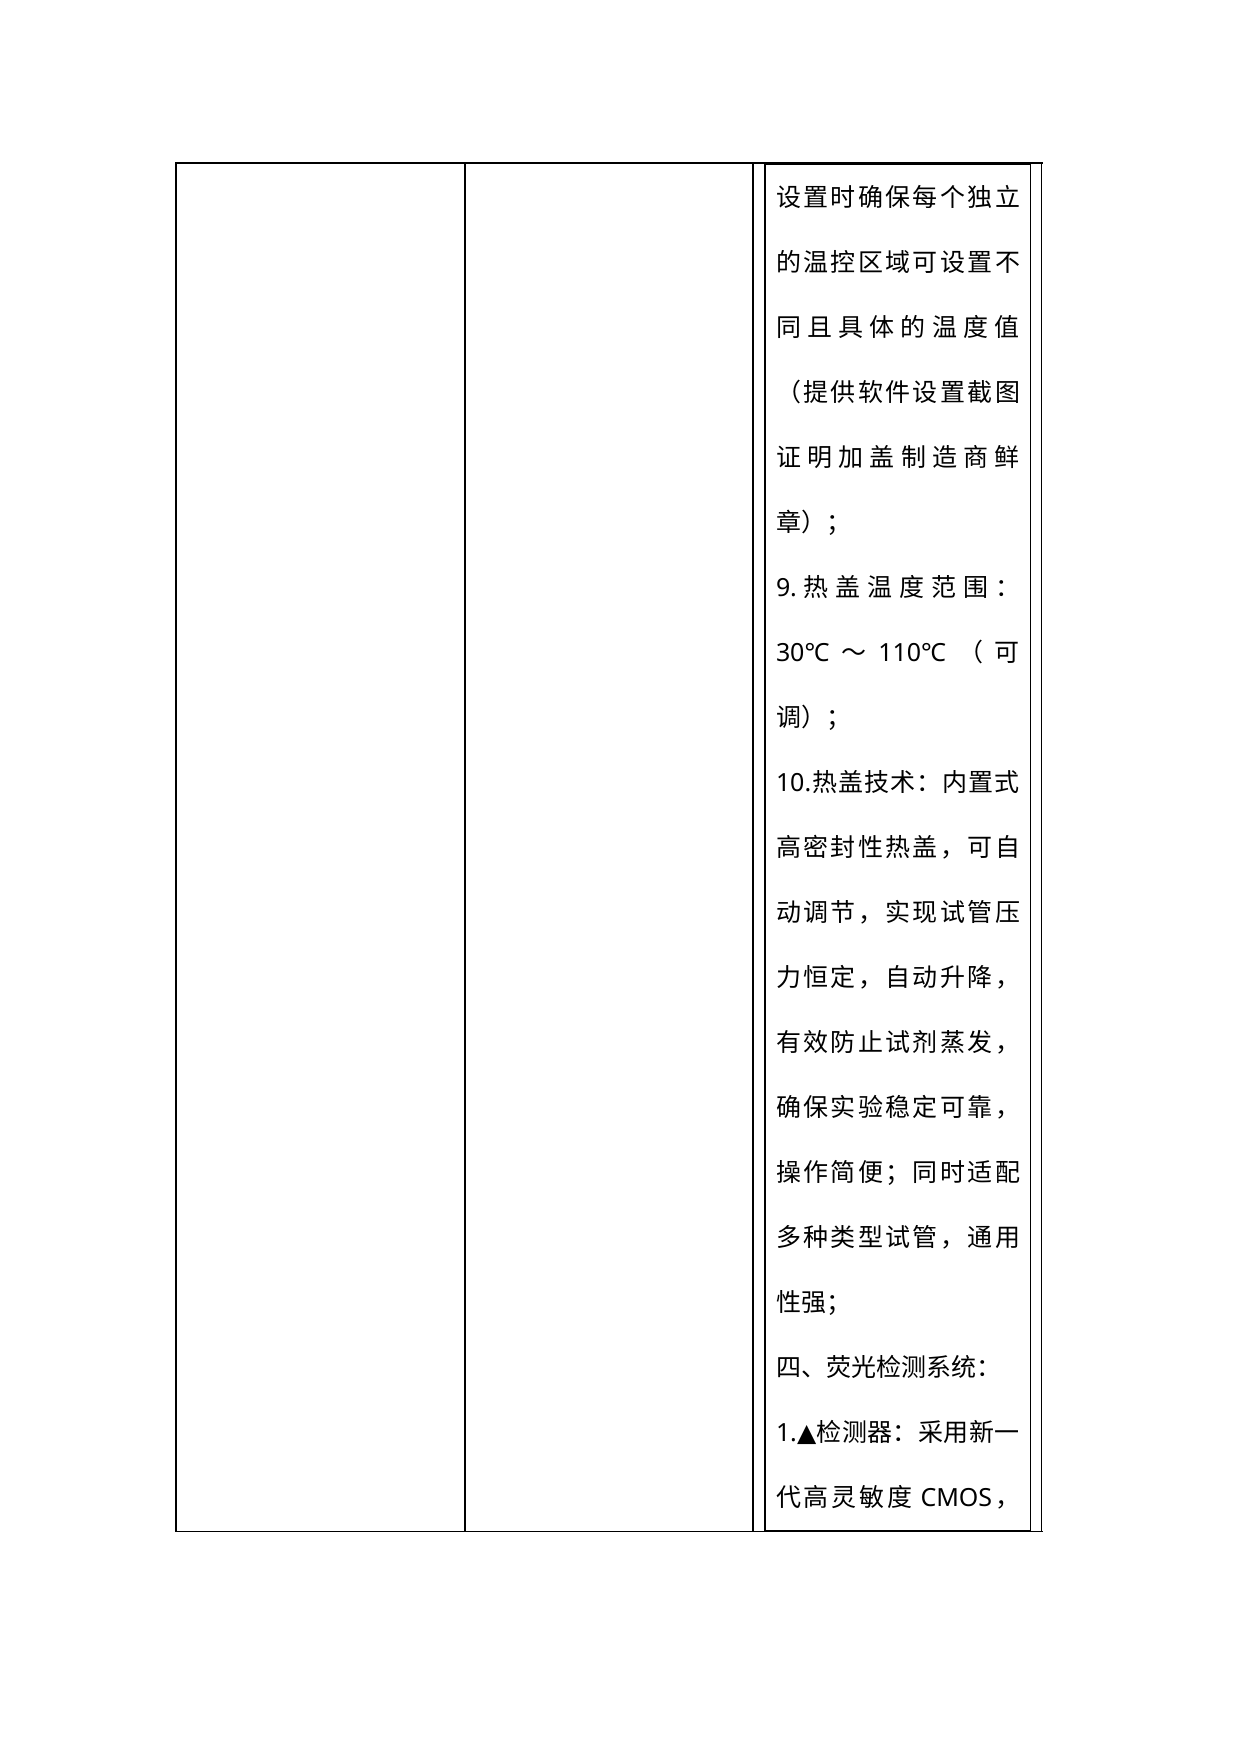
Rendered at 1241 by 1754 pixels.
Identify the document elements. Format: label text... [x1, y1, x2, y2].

table_cell [766, 165, 1030, 1530]
table_cell 1 [177, 164, 464, 1531]
table_cell [466, 164, 752, 1531]
table_cell [1031, 164, 1041, 1531]
table_cell [754, 164, 764, 1531]
